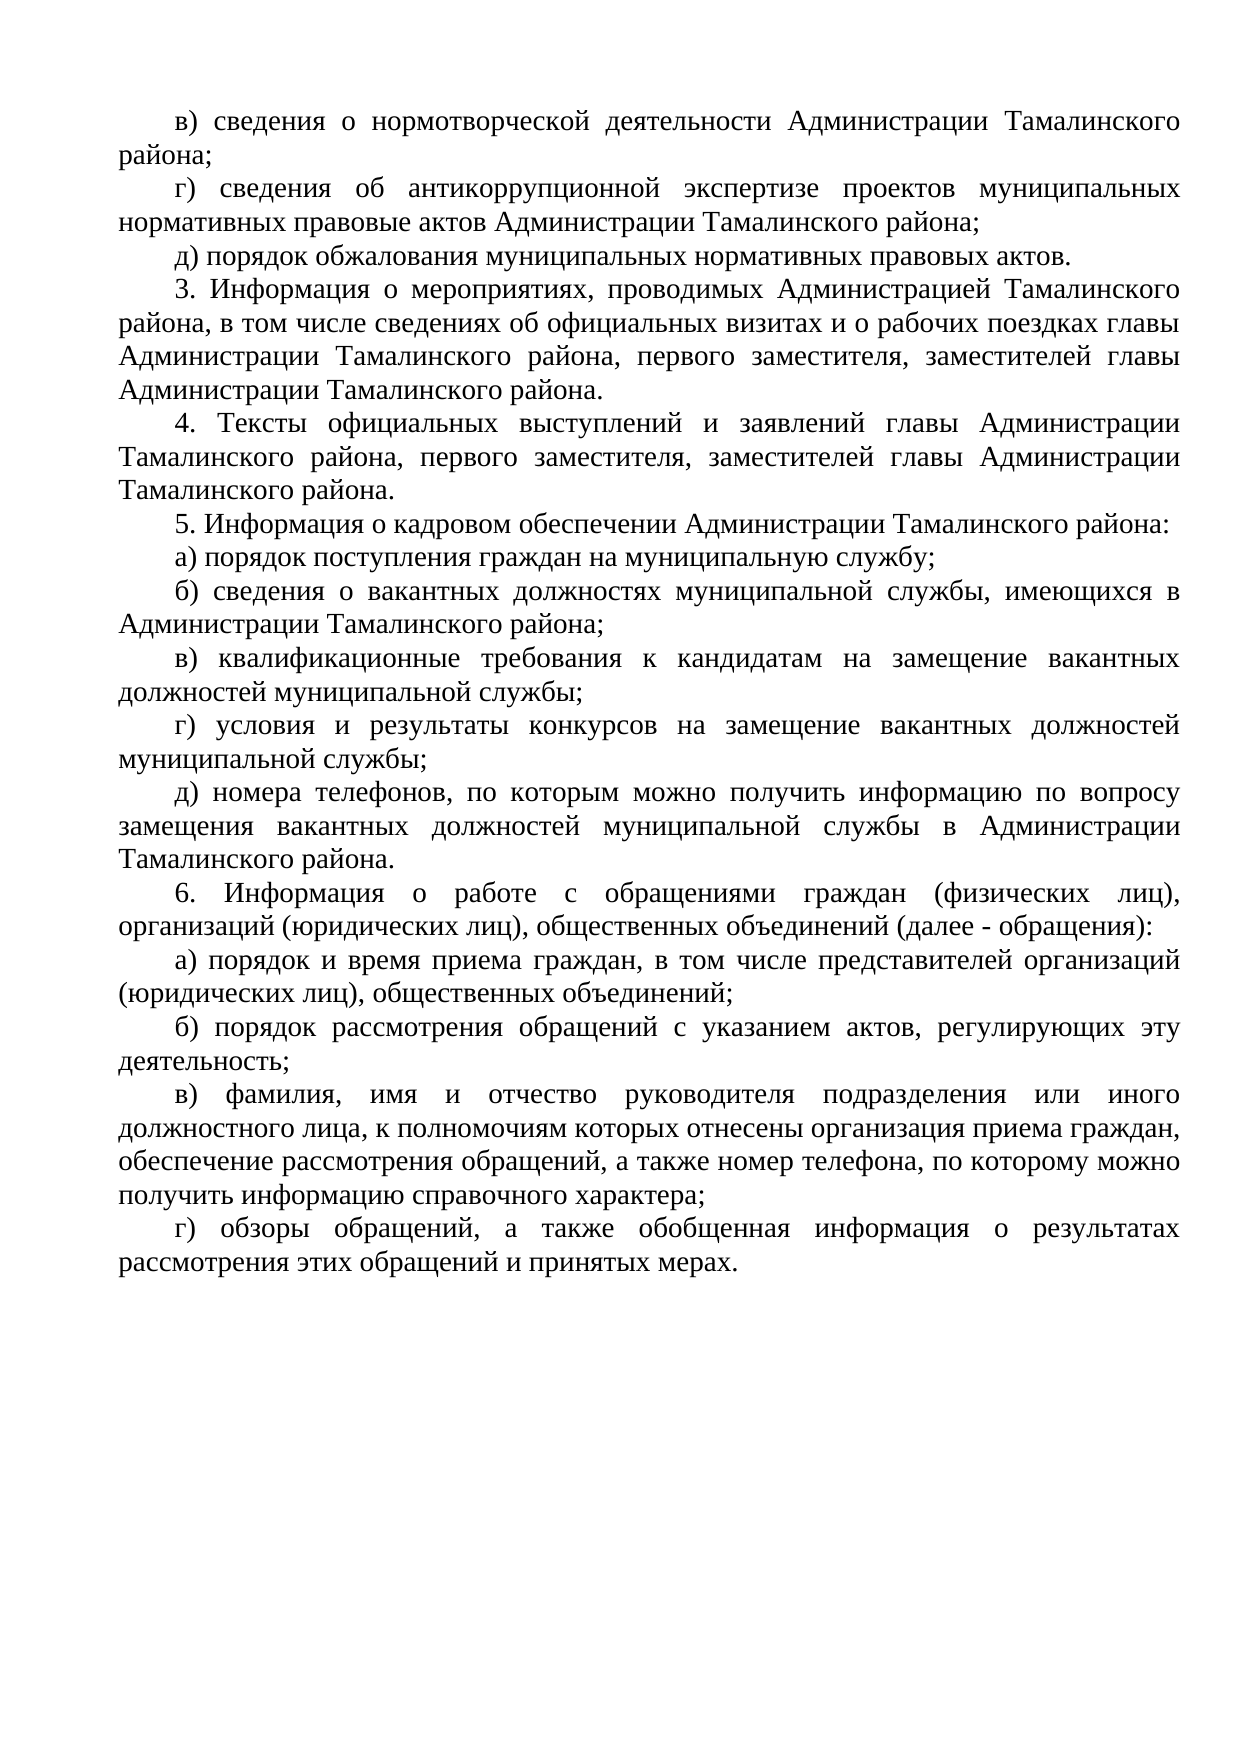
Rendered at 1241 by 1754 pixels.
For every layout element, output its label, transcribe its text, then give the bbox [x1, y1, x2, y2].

text в) фамилия, имя и отчество руководителя подразделения или иного должностного лица, к полномочиям которых отнесены организация приема граждан, обеспечение рассмотрения обращений, а также номер телефона, по которому можно получить информацию справочного характера; [118, 1076, 1181, 1210]
text 5. Информация о кадровом обеспечении Администрации Тамалинского района: [118, 506, 1181, 539]
text г) сведения об антикоррупционной экспертизе проектов муниципальных нормативных правовые актов Администрации Тамалинского района; [118, 171, 1181, 238]
text 3. Информация о мероприятиях, проводимых Администрацией Тамалинского района, в том числе сведениях об официальных визитах и о рабочих поездках главы Администрации Тамалинского района, первого заместителя, заместителей главы Администрации Тамалинского района. [118, 271, 1181, 405]
text б) сведения о вакантных должностях муниципальной службы, имеющихся в Администрации Тамалинского района; [118, 573, 1181, 640]
text г) условия и результаты конкурсов на замещение вакантных должностей муниципальной службы; [118, 707, 1181, 774]
text д) номера телефонов, по которым можно получить информацию по вопросу замещения вакантных должностей муниципальной службы в Администрации Тамалинского района. [118, 774, 1181, 875]
text д) порядок обжалования муниципальных нормативных правовых актов. [118, 238, 1181, 271]
text 6. Информация о работе с обращениями граждан (физических лиц), организаций (юридических лиц), общественных объединений (далее - обращения): [118, 875, 1181, 942]
text а) порядок и время приема граждан, в том числе представителей организаций (юридических лиц), общественных объединений; [118, 942, 1181, 1009]
text а) порядок поступления граждан на муниципальную службу; [118, 539, 1181, 573]
text г) обзоры обращений, а также обобщенная информация о результатах рассмотрения этих обращений и принятых мерах. [118, 1210, 1181, 1277]
text в) квалификационные требования к кандидатам на замещение вакантных должностей муниципальной службы; [118, 640, 1181, 707]
text 4. Тексты официальных выступлений и заявлений главы Администрации Тамалинского района, первого заместителя, заместителей главы Администрации Тамалинского района. [118, 405, 1181, 506]
text в) сведения о нормотворческой деятельности Администрации Тамалинского района; [118, 103, 1181, 171]
text б) порядок рассмотрения обращений с указанием актов, регулирующих эту деятельность; [118, 1009, 1181, 1076]
